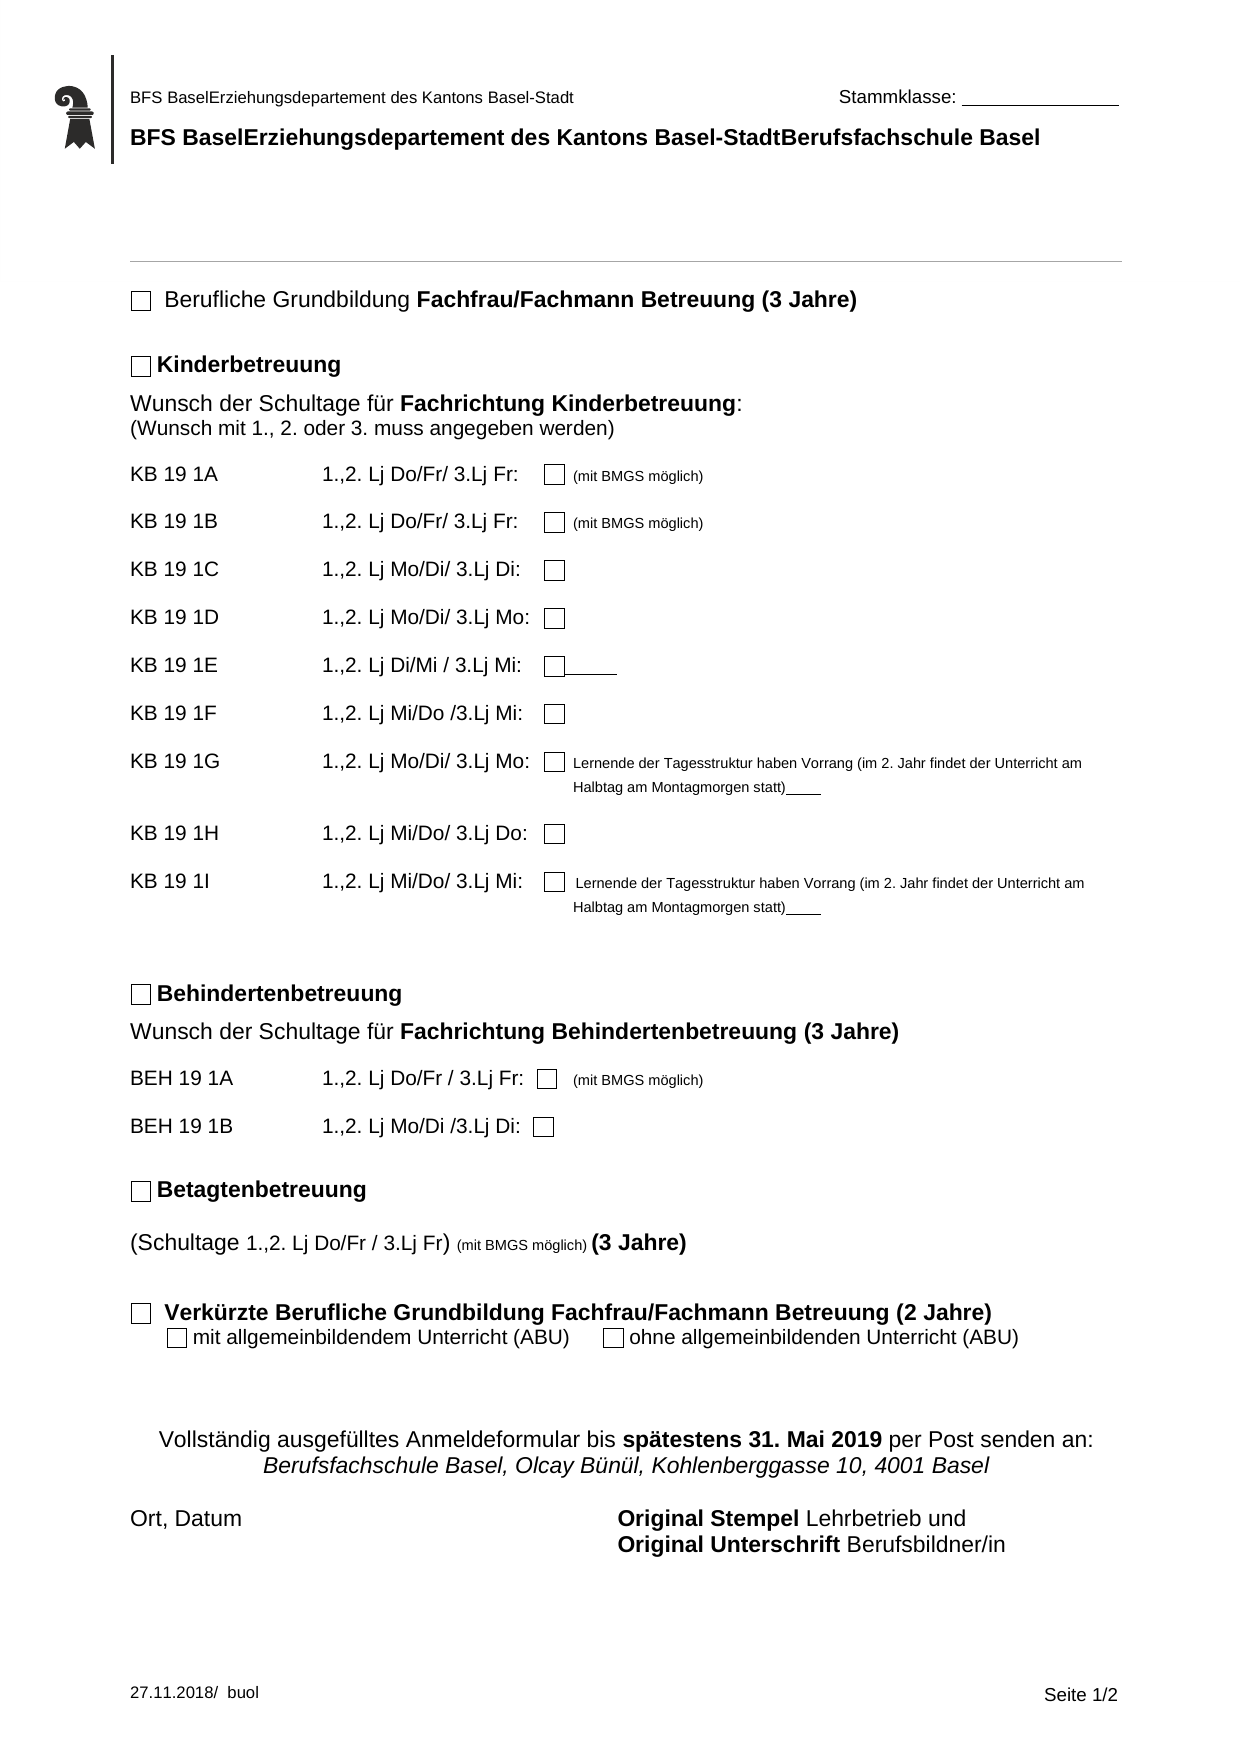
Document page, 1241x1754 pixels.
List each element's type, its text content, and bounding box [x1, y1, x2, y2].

text KB 19 1F 1.,2. Lj Mi/Do /3.Lj Mi: [130, 701, 1122, 725]
text BEH 19 1A 1.,2. Lj Do/Fr / 3.Lj Fr: (mit BMGS möglich) [130, 1066, 1122, 1090]
text Berufsfachschule Basel, Olcay Bünül, Kohlenberggasse 10, 4001 Basel [130, 1452, 1122, 1478]
text Vollständig ausgefülltes Anmeldeformular bis spätestens 31. Mai 2019 per Post senden an: [130, 1426, 1122, 1452]
text KB 19 1D 1.,2. Lj Mo/Di/ 3.Lj Mo: [130, 605, 1122, 629]
text Wunsch der Schultage für Fachrichtung Behindertenbetreuung (3 Jahre) [130, 1018, 1122, 1044]
text Ort, Datum Original Stempel Lehrbetrieb und [130, 1505, 1122, 1531]
text Berufliche Grundbildung Fachfrau/Fachmann Betreuung (3 Jahre) [130, 286, 1122, 312]
text Behindertenbetreuung [130, 979, 1122, 1006]
text Betagtenbetreuung [130, 1176, 1122, 1203]
text KB 19 1A 1.,2. Lj Do/Fr/ 3.Lj Fr: (mit BMGS möglich) [130, 461, 1131, 485]
text BEH 19 1B 1.,2. Lj Mo/Di /3.Lj Di: [130, 1114, 1122, 1138]
text KB 19 1G 1.,2. Lj Mo/Di/ 3.Lj Mo: Lernende der Tagesstruktur haben Vorrang (im 2. Jahr findet der Unterricht am Halbtag am Montagmorgen statt) [130, 749, 1122, 797]
text Original Unterschrift Berufsbildner/in [130, 1531, 1122, 1557]
text (Wunsch mit 1., 2. oder 3. muss angegeben werden) [130, 416, 1122, 440]
text KB 19 1E 1.,2. Lj Di/Mi / 3.Lj Mi: [130, 653, 1122, 677]
text KB 19 1I 1.,2. Lj Mi/Do/ 3.Lj Mi: Lernende der Tagesstruktur haben Vorrang (im 2. Jahr findet der Unterricht am Halbtag am Montagmorgen statt) [130, 869, 1122, 917]
text mit allgemeinbildendem Unterricht (ABU) ohne allgemeinbildenden Unterricht (ABU) [130, 1325, 1119, 1349]
text KB 19 1H 1.,2. Lj Mi/Do/ 3.Lj Do: [130, 821, 1122, 845]
text Kinderbetreuung [130, 351, 1122, 378]
text Verkürzte Berufliche Grundbildung Fachfrau/Fachmann Betreuung (2 Jahre) [130, 1299, 1119, 1325]
text KB 19 1B 1.,2. Lj Do/Fr/ 3.Lj Fr: (mit BMGS möglich) [130, 509, 1131, 533]
text Wunsch der Schultage für Fachrichtung Kinderbetreuung: [130, 389, 1122, 416]
text (Schultage 1.,2. Lj Do/Fr / 3.Lj Fr) (mit BMGS möglich) (3 Jahre) [130, 1203, 1122, 1256]
text KB 19 1C 1.,2. Lj Mo/Di/ 3.Lj Di: [130, 557, 1131, 581]
